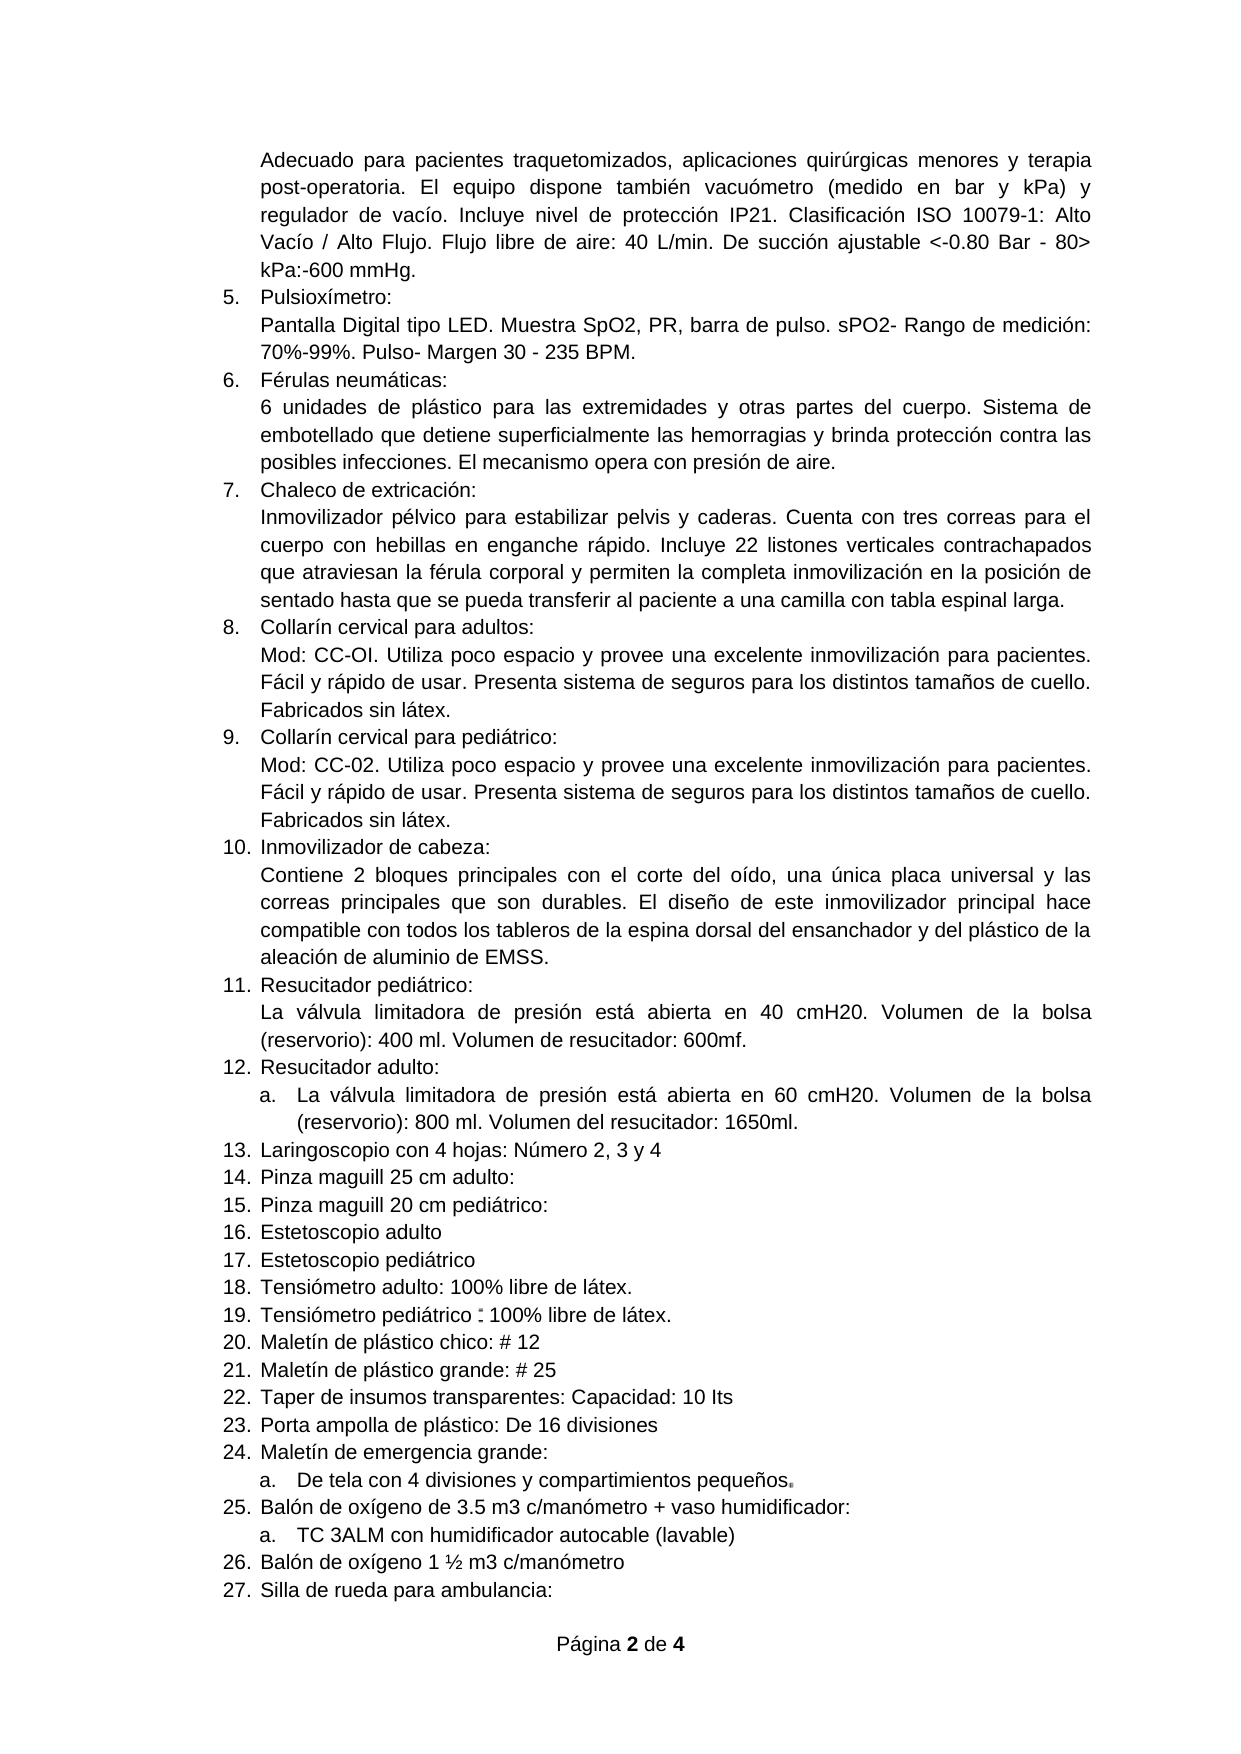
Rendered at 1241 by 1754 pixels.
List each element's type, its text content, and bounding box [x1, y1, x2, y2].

list Férulas neumáticas: [223, 368, 1092, 392]
list Inmovilizador pélvico para estabilizar pelvis y caderas. Cuenta con tres correas para el cuerpo con hebillas en enganche rápido. Incluye 22 listones verticales contrachapados que atraviesan la férula corporal y permiten la completa inmovilización en la posición de sentado hasta que se pueda transferir al paciente a una camilla con tabla espinal larga. [260, 505, 1092, 612]
list Balón de oxígeno de 3.5 m3 c/manómetro + vaso humidificador: [223, 1495, 1092, 1519]
list Collarín cervical para pediátrico: [223, 725, 1092, 749]
list Collarín cervical para adultos: [223, 615, 1092, 639]
list Maletín de emergencia grande: [223, 1440, 1092, 1464]
list Resucitador pediátrico: [223, 973, 1092, 997]
list Maletín de plástico grande: # 25 [223, 1358, 1092, 1382]
list Pantalla Digital tipo LED. Muestra SpO2, PR, barra de pulso. sPO2- Rango de medición: 70%-99%. Pulso- Margen 30 - 235 BPM. [260, 313, 1092, 364]
list De tela con 4 divisiones y compartimientos pequeños [259, 1468, 1092, 1492]
list Balón de oxígeno 1 ½ m3 c/manómetro [223, 1550, 1092, 1574]
list Pulsioxímetro: [223, 285, 1092, 309]
list Mod: CC-02. Utiliza poco espacio y provee una excelente inmovilización para pacientes. Fácil y rápido de usar. Presenta sistema de seguros para los distintos tamaños de cuello. Fabricados sin látex. [260, 753, 1092, 832]
list Adecuado para pacientes traquetomizados, aplicaciones quirúrgicas menores y terapia post-operatoria. El equipo dispone también vacuómetro (medido en bar y kPa) y regulador de vacío. Incluye nivel de protección IP21. Clasificación ISO 10079-1: Alto Vacío / Alto Flujo. Flujo libre de aire: 40 L/min. De succión ajustable <-0.80 Bar - 80> kPa:-600 mmHg. [260, 148, 1092, 282]
list Taper de insumos transparentes: Capacidad: 10 Its [223, 1385, 1092, 1409]
list 6 unidades de plástico para las extremidades y otras partes del cuerpo. Sistema de embotellado que detiene superficialmente las hemorragias y brinda protección contra las posibles infecciones. El mecanismo opera con presión de aire. [260, 395, 1092, 474]
list La válvula limitadora de presión está abierta en 40 cmH20. Volumen de la bolsa (reservorio): 400 ml. Volumen de resucitador: 600mf. [260, 1000, 1092, 1052]
list Tensiómetro pediátrico 100% libre de látex. [223, 1303, 1092, 1327]
picture [477, 1308, 483, 1323]
list Inmovilizador de cabeza: [223, 835, 1092, 859]
list Mod: CC-OI. Utiliza poco espacio y provee una excelente inmovilización para pacientes. Fácil y rápido de usar. Presenta sistema de seguros para los distintos tamaños de cuello. Fabricados sin látex. [260, 643, 1092, 722]
list Silla de rueda para ambulancia: [223, 1578, 1092, 1602]
list Maletín de plástico chico: # 12 [223, 1330, 1092, 1354]
list Pinza maguill 25 cm adulto: [223, 1165, 1092, 1189]
list Resucitador adulto: [223, 1055, 1092, 1079]
list Estetoscopio pediátrico [223, 1248, 1092, 1272]
list Estetoscopio adulto [223, 1220, 1092, 1244]
list TC 3ALM con humidificador autocable (lavable) [259, 1523, 1092, 1547]
list Tensiómetro adulto: 100% libre de látex. [223, 1275, 1092, 1299]
list Pinza maguill 20 cm pediátrico: [223, 1193, 1092, 1217]
list La válvula limitadora de presión está abierta en 60 cmH20. Volumen de la bolsa (reservorio): 800 ml. Volumen del resucitador: 1650ml. [259, 1083, 1092, 1134]
list Laringoscopio con 4 hojas: Número 2, 3 y 4 [223, 1138, 1092, 1162]
list Chaleco de extricación: [223, 478, 1092, 502]
list Contiene 2 bloques principales con el corte del oído, una única placa universal y las correas principales que son durables. El diseño de este inmovilizador principal hace compatible con todos los tableros de la espina dorsal del ensanchador y del plástico de la aleación de aluminio de EMSS. [260, 863, 1092, 969]
list Porta ampolla de plástico: De 16 divisiones [223, 1413, 1092, 1437]
